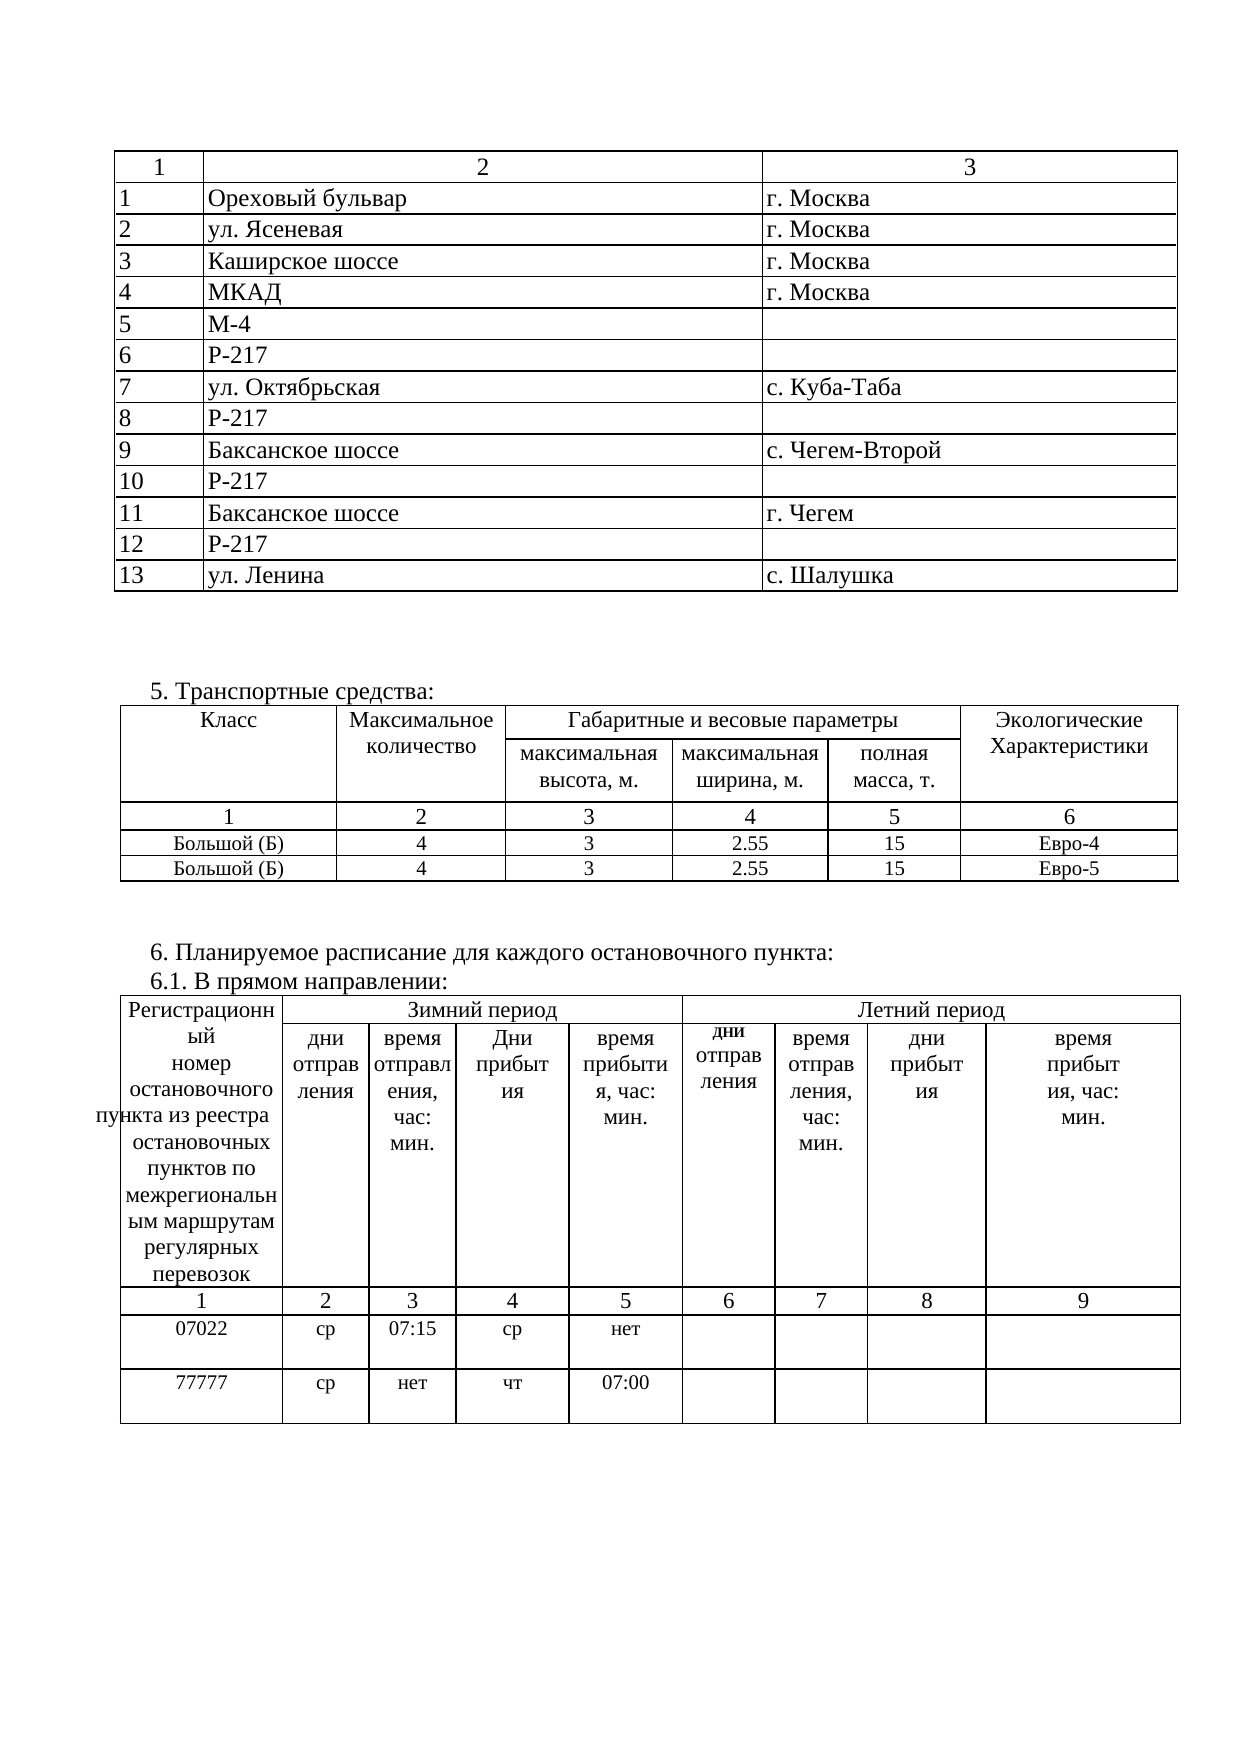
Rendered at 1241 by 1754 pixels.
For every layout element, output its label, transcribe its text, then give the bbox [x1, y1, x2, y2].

table_cell г. Москва [763, 181, 1177, 213]
table_cell г. Москва [763, 244, 1177, 276]
table_cell [987, 1316, 1180, 1368]
table_cell 5 [115, 308, 203, 339]
table_cell время прибыт ия, час: мин. [987, 1024, 1180, 1286]
table_header Экологические Характеристики [961, 706, 1177, 801]
table_cell чт [457, 1370, 568, 1423]
table_cell 12 [115, 529, 203, 559]
table_cell [763, 339, 1177, 370]
table_cell 7 [776, 1288, 867, 1314]
table_cell 10 [115, 466, 203, 496]
table_cell полная масса, т. [829, 740, 960, 801]
table_cell Р-217 [204, 403, 762, 433]
table_cell [868, 1370, 985, 1423]
table_cell 8 [868, 1288, 985, 1314]
table_cell 2 [204, 152, 762, 181]
table_cell Большой (Б) [121, 856, 336, 880]
table_cell 07:15 [370, 1316, 455, 1368]
table_cell 3 [763, 152, 1177, 181]
table_header Зимний период [283, 996, 682, 1022]
table_cell 3 [506, 831, 672, 855]
table_cell ср [457, 1316, 568, 1368]
table_cell 3 [506, 803, 672, 829]
table_cell нет [370, 1370, 455, 1423]
table_cell [987, 1370, 1180, 1423]
table_cell г. Москва [763, 213, 1177, 244]
table_cell 2 [115, 214, 203, 244]
table_cell 3 [370, 1288, 455, 1314]
table_cell [763, 402, 1177, 433]
table_cell ср [283, 1370, 368, 1423]
table_cell [763, 465, 1177, 496]
table_cell Большой (Б) [121, 831, 336, 855]
table_cell Р-217 [204, 466, 762, 496]
table_cell время прибыти я, час: мин. [570, 1024, 682, 1286]
table_cell 13 [115, 560, 203, 590]
table_header Габаритные и весовые параметры [506, 706, 960, 738]
table_cell Евро-5 [961, 856, 1177, 880]
table_cell Баксанское шоссе [204, 435, 762, 464]
table_cell 4 [457, 1288, 568, 1314]
table_cell время отправл ения, час: мин. [370, 1024, 455, 1286]
table_header Летний период [683, 996, 1180, 1022]
table_cell 5 [829, 803, 960, 829]
table_cell 2 [337, 803, 505, 829]
table_cell 07:00 [570, 1370, 682, 1423]
table_cell 1 [115, 183, 203, 213]
table_cell с. Шалушка [763, 559, 1177, 590]
text 6.1. В прямом направлении: [150, 966, 1090, 994]
table_cell 3 [115, 245, 203, 276]
table_cell 15 [829, 856, 960, 880]
table_cell 2.55 [673, 831, 827, 855]
table_cell ул. Ленина [204, 561, 762, 590]
table_cell Баксанское шоссе [204, 498, 762, 527]
table_cell 3 [506, 856, 672, 880]
table_cell [776, 1316, 867, 1368]
table_cell [683, 1316, 774, 1368]
text 6. Планируемое расписание для каждого остановочного пункта: [150, 937, 1090, 966]
table_cell 8 [115, 403, 203, 433]
table_cell ДНИ отправ ления [683, 1024, 774, 1286]
table_cell 11 [115, 497, 203, 527]
table_cell Ореховый бульвар [204, 183, 762, 213]
table_cell 2.55 [673, 856, 827, 880]
table_cell Р-217 [204, 529, 762, 559]
table_cell г. Чегем [763, 496, 1177, 527]
table_cell 2 [283, 1288, 368, 1314]
table_cell МКАД [204, 277, 762, 307]
table_cell с. Чегем-Второй [763, 433, 1177, 464]
table_cell дни прибыт ия [868, 1024, 985, 1286]
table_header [121, 996, 282, 1286]
text 5. Транспортные средства: [150, 676, 1090, 704]
table_cell 15 [829, 831, 960, 855]
table_cell Евро-4 [961, 831, 1177, 855]
table_cell 6 [115, 340, 203, 370]
table_cell [683, 1370, 774, 1423]
table_cell [763, 307, 1177, 339]
table_cell ср [283, 1316, 368, 1368]
table_cell 9 [987, 1288, 1180, 1314]
table_cell дни отправ ления [283, 1024, 368, 1286]
table_cell 6 [961, 803, 1177, 829]
table_cell Р-217 [204, 340, 762, 370]
table_cell 1 [121, 803, 336, 829]
table_cell [776, 1370, 867, 1423]
table_cell 5 [570, 1288, 682, 1314]
table_cell 07022 [121, 1316, 282, 1368]
table_cell время отправ ления, час: мин. [776, 1024, 867, 1286]
table_cell 4 [673, 803, 827, 829]
table_cell 4 [337, 831, 505, 855]
table_cell 9 [115, 434, 203, 464]
table_cell с. Куба-Таба [763, 370, 1177, 402]
table_cell ул. Октябрьская [204, 372, 762, 402]
table_cell 1 [115, 152, 203, 181]
table_cell 7 [115, 371, 203, 402]
table_cell М-4 [204, 309, 762, 339]
table_cell 1 [121, 1288, 282, 1314]
table_cell Каширское шоссе [204, 246, 762, 276]
table_cell Дни прибыт ия [457, 1024, 568, 1286]
table_header Максимальное количество [337, 706, 505, 801]
table_cell 4 [115, 277, 203, 307]
table_cell г. Москва [763, 276, 1177, 307]
table_cell 77777 [121, 1370, 282, 1423]
table_cell 4 [337, 856, 505, 880]
table_cell ул. Ясеневая [204, 215, 762, 244]
table_cell нет [570, 1316, 682, 1368]
table_cell максимальная ширина, м. [673, 740, 827, 801]
table_cell [868, 1316, 985, 1368]
table_cell максимальная высота, м. [506, 740, 672, 801]
table_header Класс [121, 706, 336, 801]
table_cell 6 [683, 1288, 774, 1314]
table_cell [763, 528, 1177, 559]
